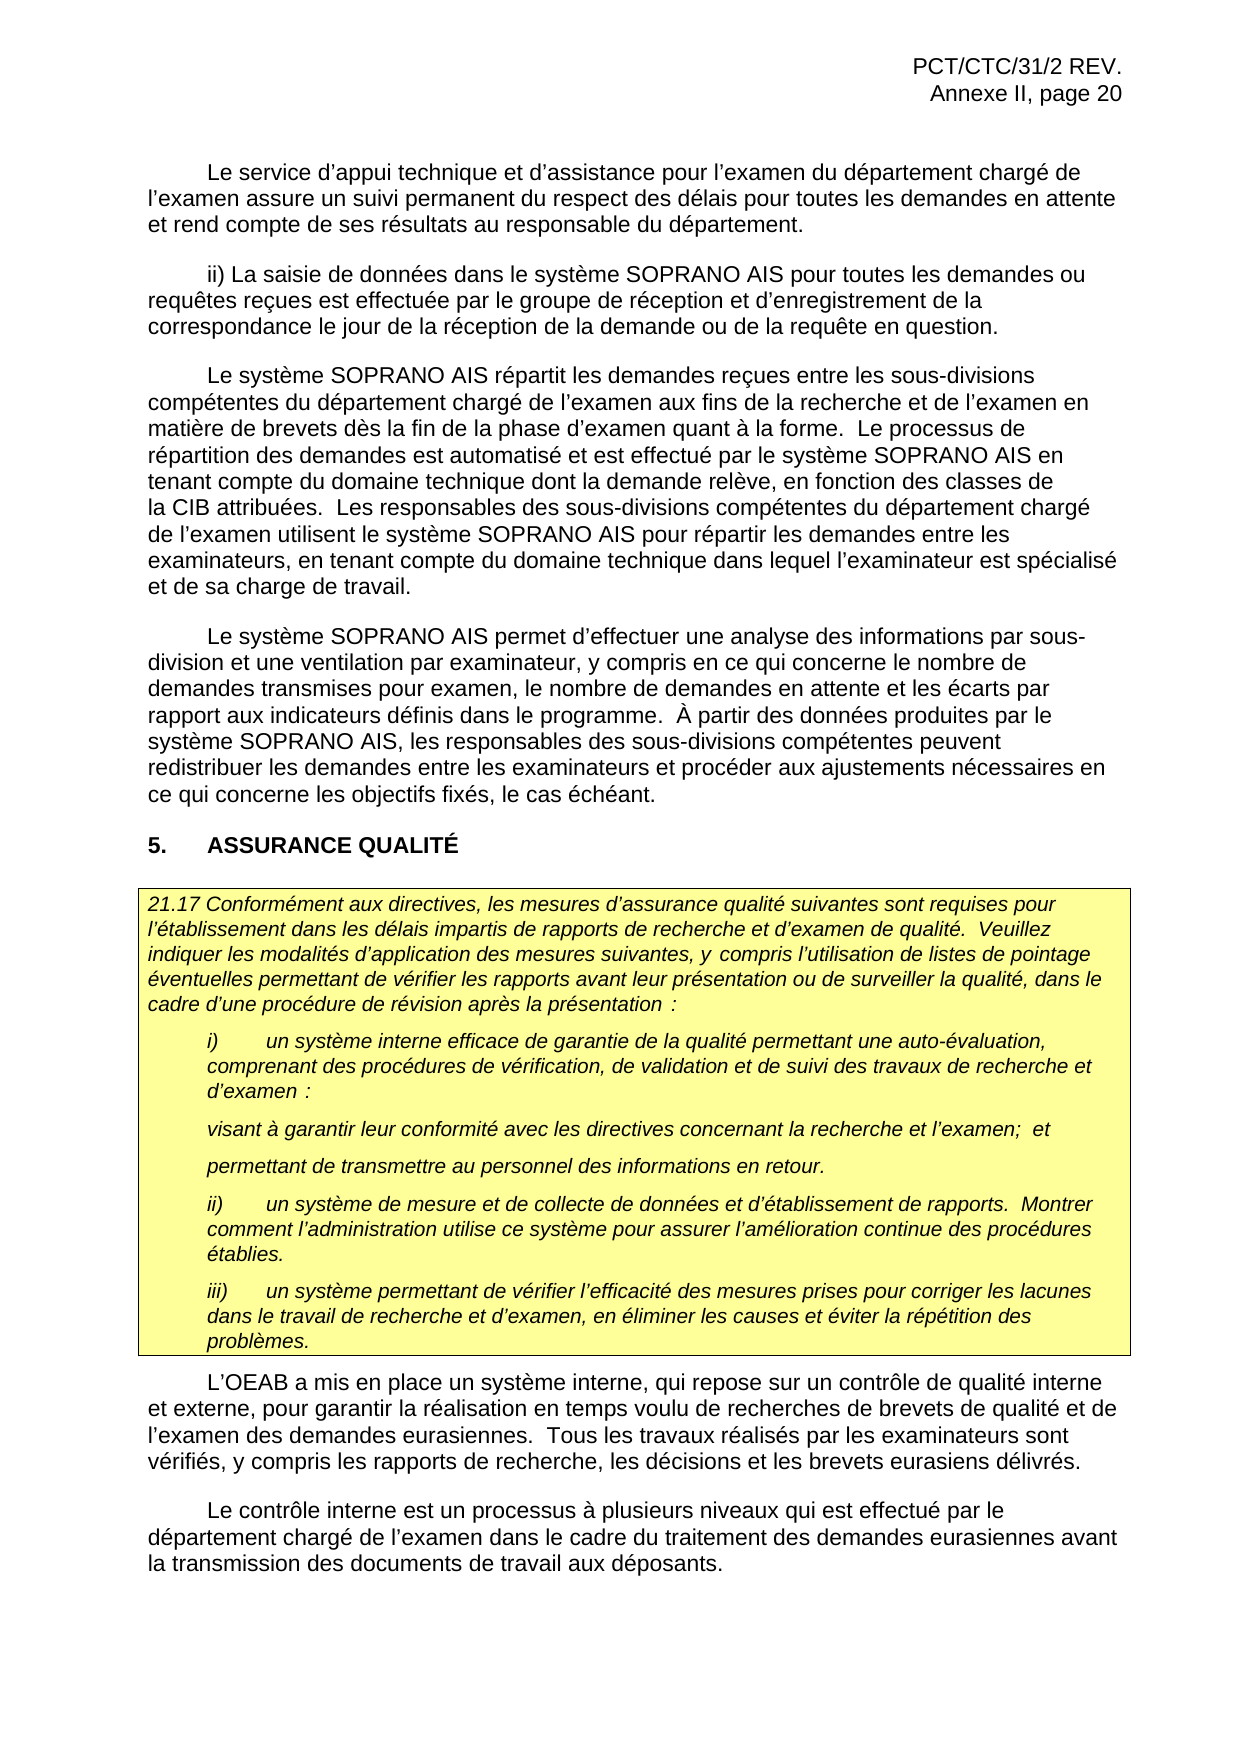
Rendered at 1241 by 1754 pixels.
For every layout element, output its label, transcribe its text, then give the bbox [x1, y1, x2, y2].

list Le système SOPRANO AIS répartit les demandes reçues entre les sous-divisions compétentes du département chargé de l’examen aux fins de la recherche et de l’examen en matière de brevets dès la fin de la phase d’examen quant à la forme. Le processus de répartition des demandes est automatisé et est effectué par le système SOPRANO AIS en tenant compte du domaine technique dont la demande relève, en fonction des classes de la CIB attribuées. Les responsables des sous-divisions compétentes du département chargé de l’examen utilisent le système SOPRANO AIS pour répartir les demandes entre les examinateurs, en tenant compte du domaine technique dans lequel l’examinateur est spécialisé et de sa charge de travail. [148, 362, 1122, 600]
list Le service d’appui technique et d’assistance pour l’examen du département chargé de l’examen assure un suivi permanent du respect des délais pour toutes les demandes en attente et rend compte de ses résultats au responsable du département. [148, 158, 1122, 238]
list Le contrôle interne est un processus à plusieurs niveaux qui est effectué par le département chargé de l’examen dans le cadre du traitement des demandes eurasiennes avant la transmission des documents de travail aux déposants. [148, 1497, 1122, 1576]
text ii) un système de mesure et de collecte de données et d’établissement de rapports. Montrer comment l’administration utilise ce système pour assurer l’amélioration continue des procédures établies. [139, 1188, 1130, 1266]
list L’OEAB a mis en place un système interne, qui repose sur un contrôle de qualité interne et externe, pour garantir la réalisation en temps voulu de recherches de brevets de qualité et de l’examen des demandes eurasiennes. Tous les travaux réalisés par les examinateurs sont vérifiés, y compris les rapports de recherche, les décisions et les brevets eurasiens délivrés. [148, 1369, 1122, 1474]
text iii) un système permettant de vérifier l’efficacité des mesures prises pour corriger les lacunes dans le travail de recherche et d’examen, en éliminer les causes et éviter la répétition des problèmes. [139, 1275, 1130, 1355]
text visant à garantir leur conformité avec les directives concernant la recherche et l’examen; et [139, 1113, 1130, 1141]
text 21.17 Conformément aux directives, les mesures d’assurance qualité suivantes sont requises pour l’établissement dans les délais impartis de rapports de recherche et d’examen de qualité. Veuillez indiquer les modalités d’application des mesures suivantes, y compris l’utilisation de listes de pointage éventuelles permettant de vérifier les rapports avant leur présentation ou de surveiller la qualité, dans le cadre d’une procédure de révision après la présentation : [139, 889, 1130, 1016]
text permettant de transmettre au personnel des informations en retour. [139, 1150, 1130, 1178]
list ii) La saisie de données dans le système SOPRANO AIS pour toutes les demandes ou requêtes reçues est effectuée par le groupe de réception et d’enregistrement de la correspondance le jour de la réception de la demande ou de la requête en question. [148, 261, 1122, 339]
text i) un système interne efficace de garantie de la qualité permettant une auto-évaluation, comprenant des procédures de vérification, de validation et de suivi des travaux de recherche et d’examen : [139, 1025, 1130, 1103]
list Le système SOPRANO AIS permet d’effectuer une analyse des informations par sous-division et une ventilation par examinateur, y compris en ce qui concerne le nombre de demandes transmises pour examen, le nombre de demandes en attente et les écarts par rapport aux indicateurs définis dans le programme. À partir des données produites par le système SOPRANO AIS, les responsables des sous-divisions compétentes peuvent redistribuer les demandes entre les examinateurs et procéder aux ajustements nécessaires en ce qui concerne les objectifs fixés, le cas échéant. [148, 623, 1122, 807]
subtitle 5. Assurance qualité [148, 832, 1122, 858]
